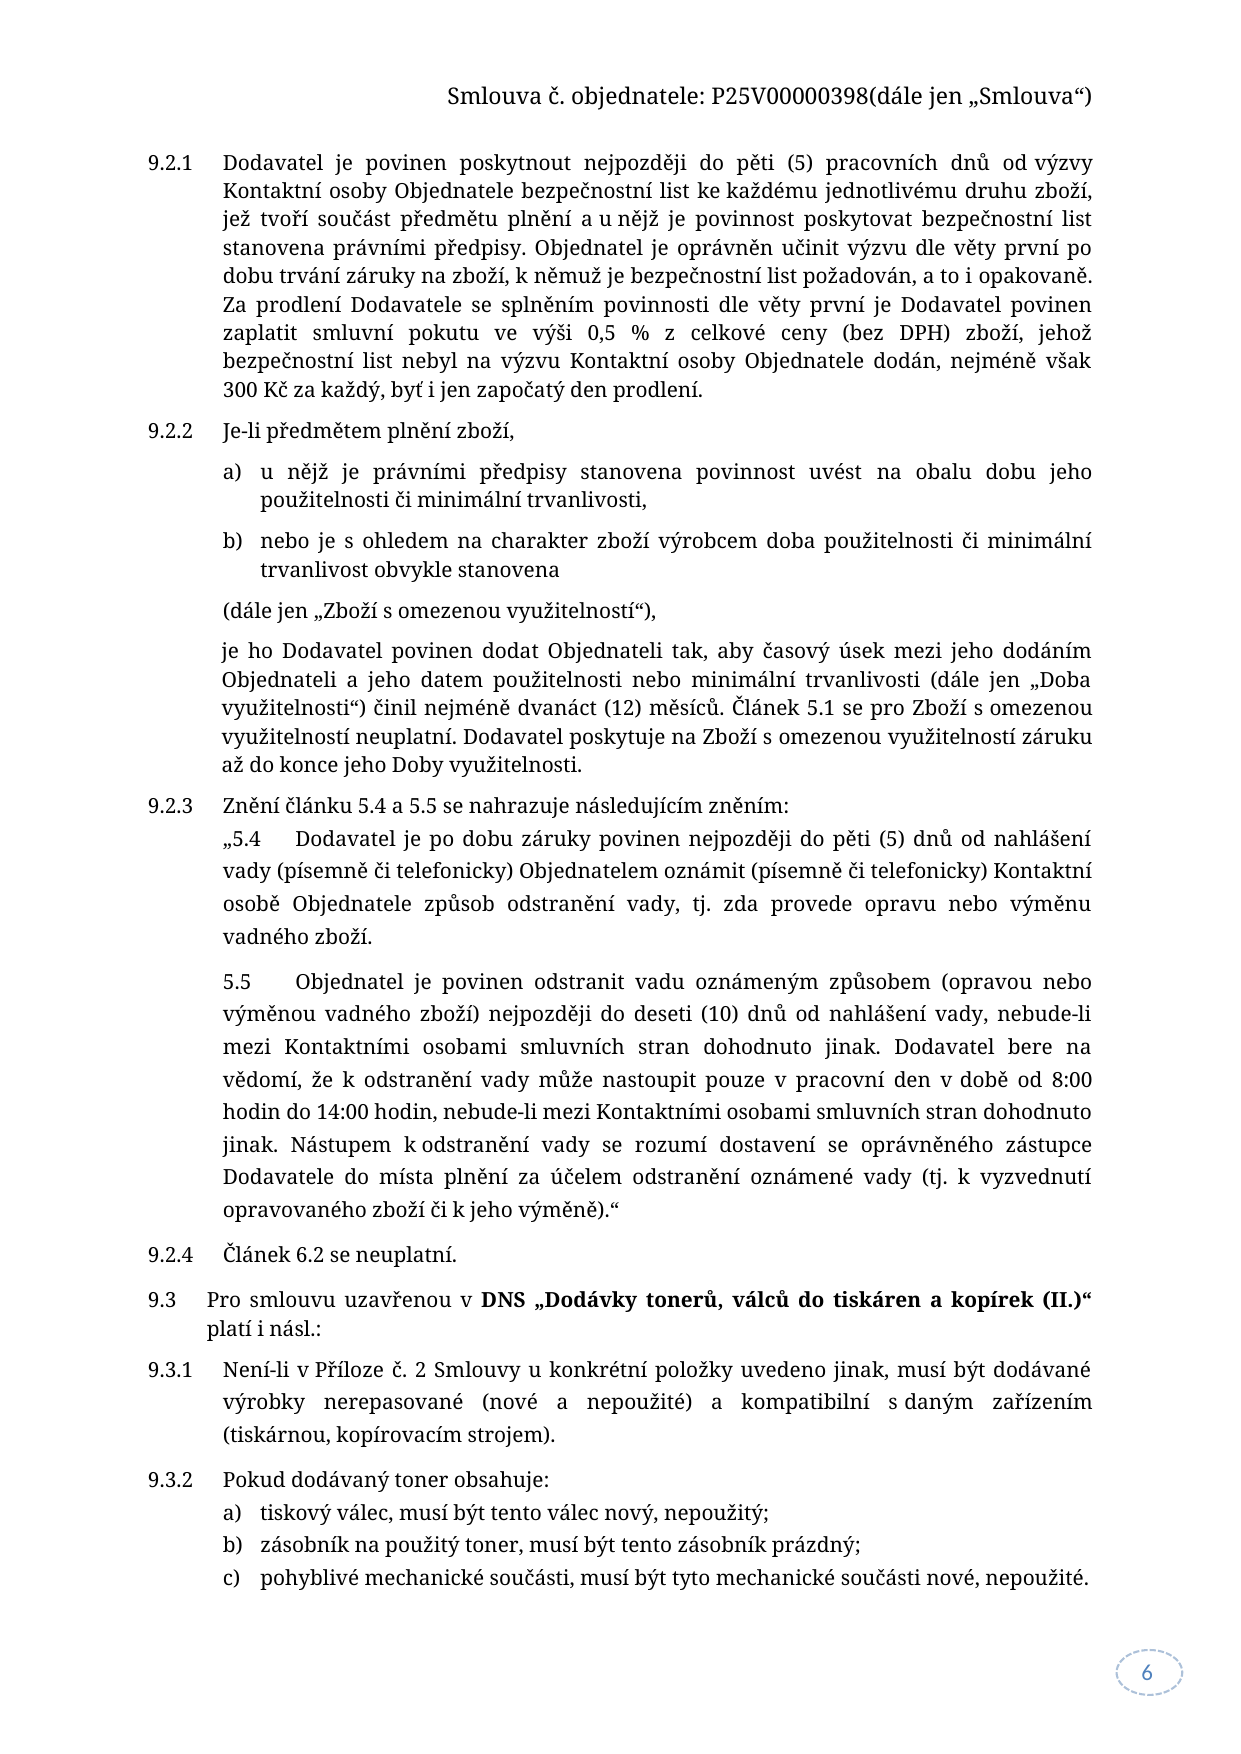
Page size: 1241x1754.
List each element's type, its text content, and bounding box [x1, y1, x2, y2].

list Je-li předmětem plnění zboží, [148, 416, 1093, 444]
list 5.5 Objednatel je povinen odstranit vadu oznámeným způsobem (opravou nebo výměnou vadného zboží) nejpozději do deseti (10) dnů od nahlášení vady, nebude-li mezi Kontaktními osobami smluvních stran dohodnuto jinak. Dodavatel bere na vědomí, že k odstranění vady může nastoupit pouze v pracovní den v době od 8:00 hodin do 14:00 hodin, nebude-li mezi Kontaktními osobami smluvních stran dohodnuto jinak. Nástupem k odstranění vady se rozumí dostavení se oprávněného zástupce Dodavatele do místa plnění za účelem odstranění oznámené vady (tj. k vyzvednutí opravovaného zboží či k jeho výměně).“ [223, 967, 1093, 1223]
list u nějž je právními předpisy stanovena povinnost uvést na obalu dobu jeho použitelnosti či minimální trvanlivosti, [223, 457, 1093, 514]
text je ho Dodavatel povinen dodat Objednateli tak, aby časový úsek mezi jeho dodáním Objednateli a jeho datem použitelnosti nebo minimální trvanlivosti (dále jen „Doba využitelnosti“) činil nejméně dvanáct (12) měsíců. Článek 5.1 se pro Zboží s omezenou využitelností neuplatní. Dodavatel poskytuje na Zboží s omezenou využitelností záruku až do konce jeho Doby využitelnosti. [221, 637, 1093, 779]
list Znění článku 5.4 a 5.5 se nahrazuje následujícím zněním: [148, 791, 1093, 820]
list pohyblivé mechanické součásti, musí být tyto mechanické součásti nové, nepoužité. [223, 1563, 1093, 1591]
list Pokud dodávaný toner obsahuje: [148, 1465, 1093, 1493]
list Článek 6.2 se neuplatní. [148, 1240, 1093, 1269]
list Není-li v Příloze č. 2 Smlouvy u konkrétní položky uvedeno jinak, musí být dodávané výrobky nerepasované (nové a nepoužité) a kompatibilní s daným zařízením (tiskárnou, kopírovacím strojem). [148, 1355, 1093, 1448]
list tiskový válec, musí být tento válec nový, nepoužitý; [223, 1498, 1093, 1526]
list „5.4 Dodavatel je po dobu záruky povinen nejpozději do pěti (5) dnů od nahlášení vady (písemně či telefonicky) Objednatelem oznámit (písemně či telefonicky) Kontaktní osobě Objednatele způsob odstranění vady, tj. zda provede opravu nebo výměnu vadného zboží. [223, 824, 1093, 950]
text (dále jen „Zboží s omezenou využitelností“), [223, 596, 1093, 624]
list nebo je s ohledem na charakter zboží výrobcem doba použitelnosti či minimální trvanlivost obvykle stanovena [223, 526, 1093, 583]
list Dodavatel je povinen poskytnout nejpozději do pěti (5) pracovních dnů od výzvy Kontaktní osoby Objednatele bezpečnostní list ke každému jednotlivému druhu zboží, jež tvoří součást předmětu plnění a u nějž je povinnost poskytovat bezpečnostní list stanovena právními předpisy. Objednatel je oprávněn učinit výzvu dle věty první po dobu trvání záruky na zboží, k němuž je bezpečnostní list požadován, a to i opakovaně. Za prodlení Dodavatele se splněním povinnosti dle věty první je Dodavatel povinen zaplatit smluvní pokutu ve výši 0,5 % z celkové ceny (bez DPH) zboží, jehož bezpečnostní list nebyl na výzvu Kontaktní osoby Objednatele dodán, nejméně však 300 Kč za každý, byť i jen započatý den prodlení. [148, 148, 1093, 403]
list zásobník na použitý toner, musí být tento zásobník prázdný; [223, 1530, 1093, 1559]
list Pro smlouvu uzavřenou v DNS „Dodávky tonerů, válců do tiskáren a kopírek (II.)“ platí i násl.: [148, 1285, 1093, 1342]
